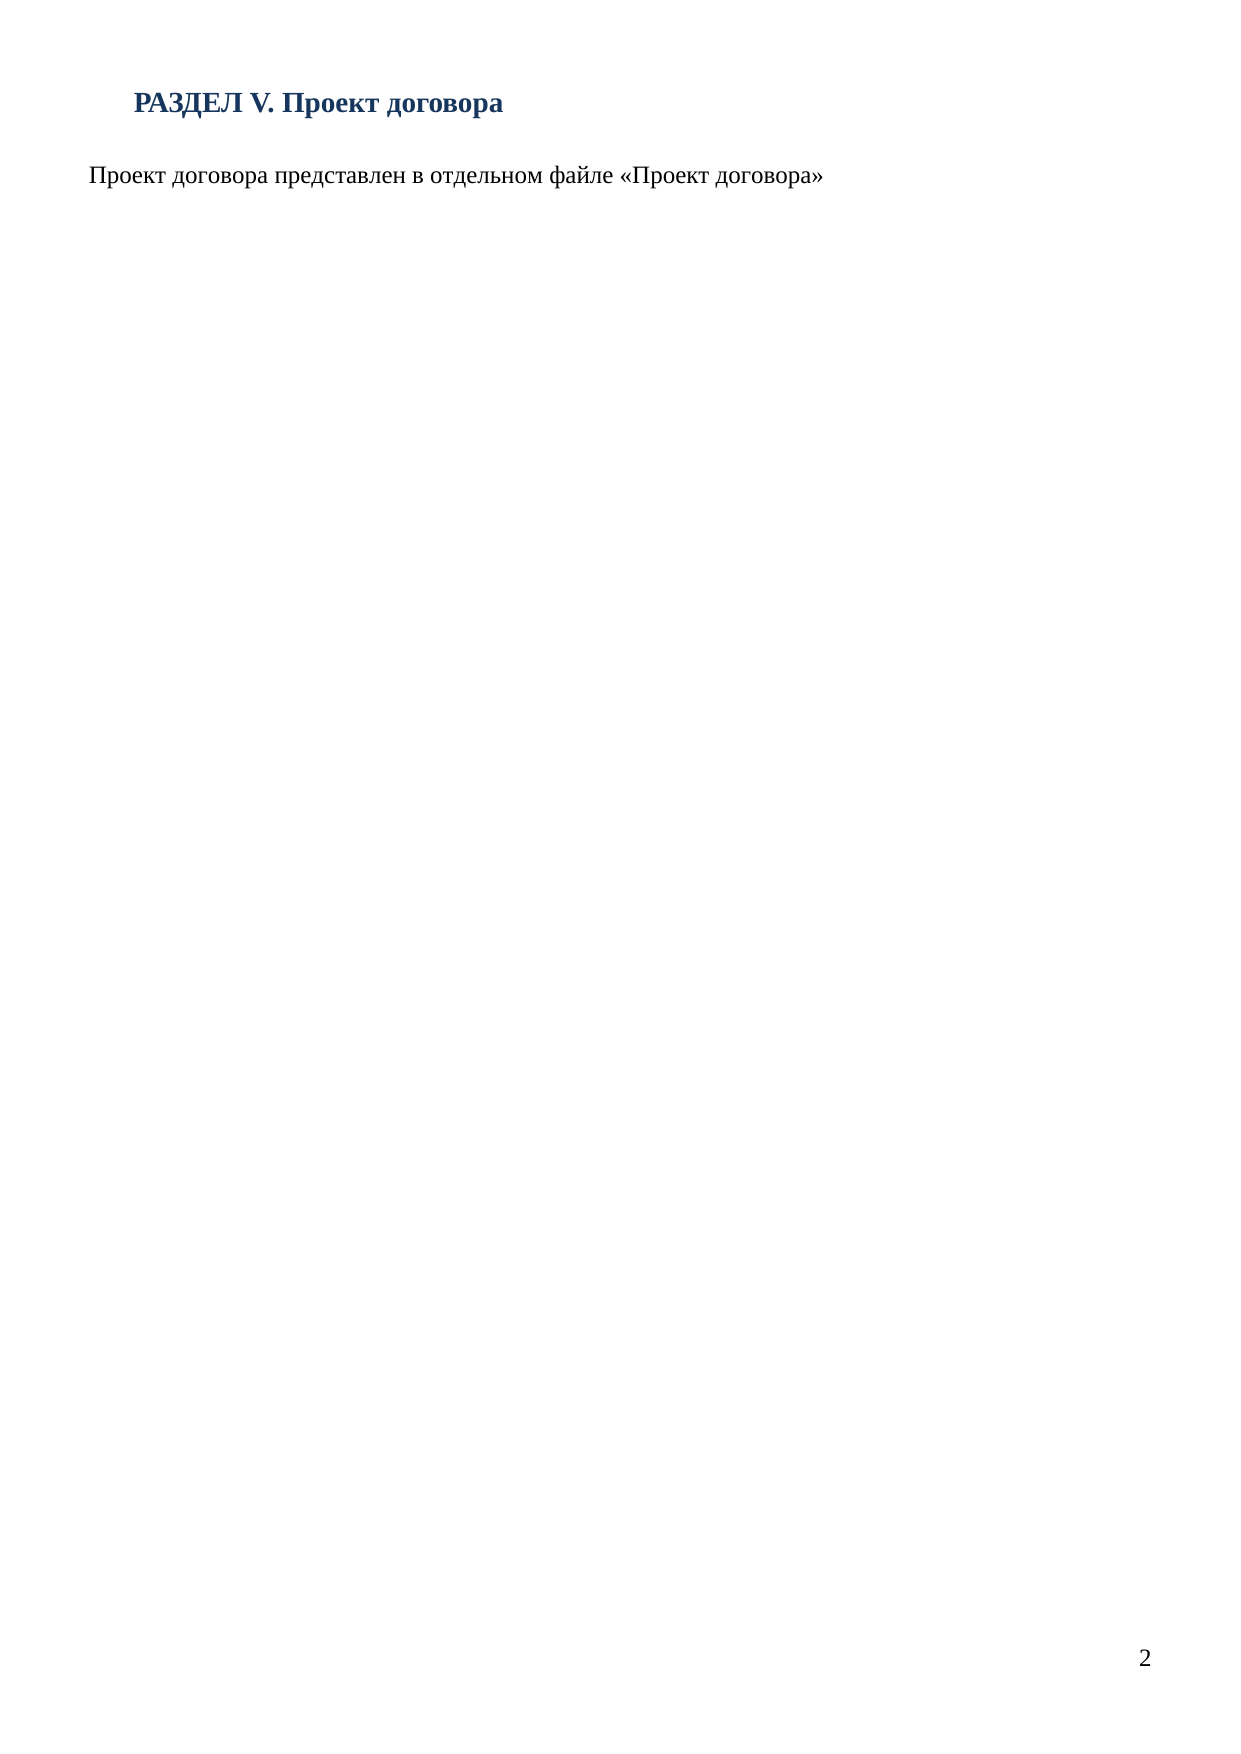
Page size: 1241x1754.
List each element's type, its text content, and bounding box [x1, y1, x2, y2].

subtitle РАЗДЕЛ V. Проект договора [134, 85, 1152, 118]
text Проект договора представлен в отдельном файле «Проект договора» [89, 160, 1152, 188]
